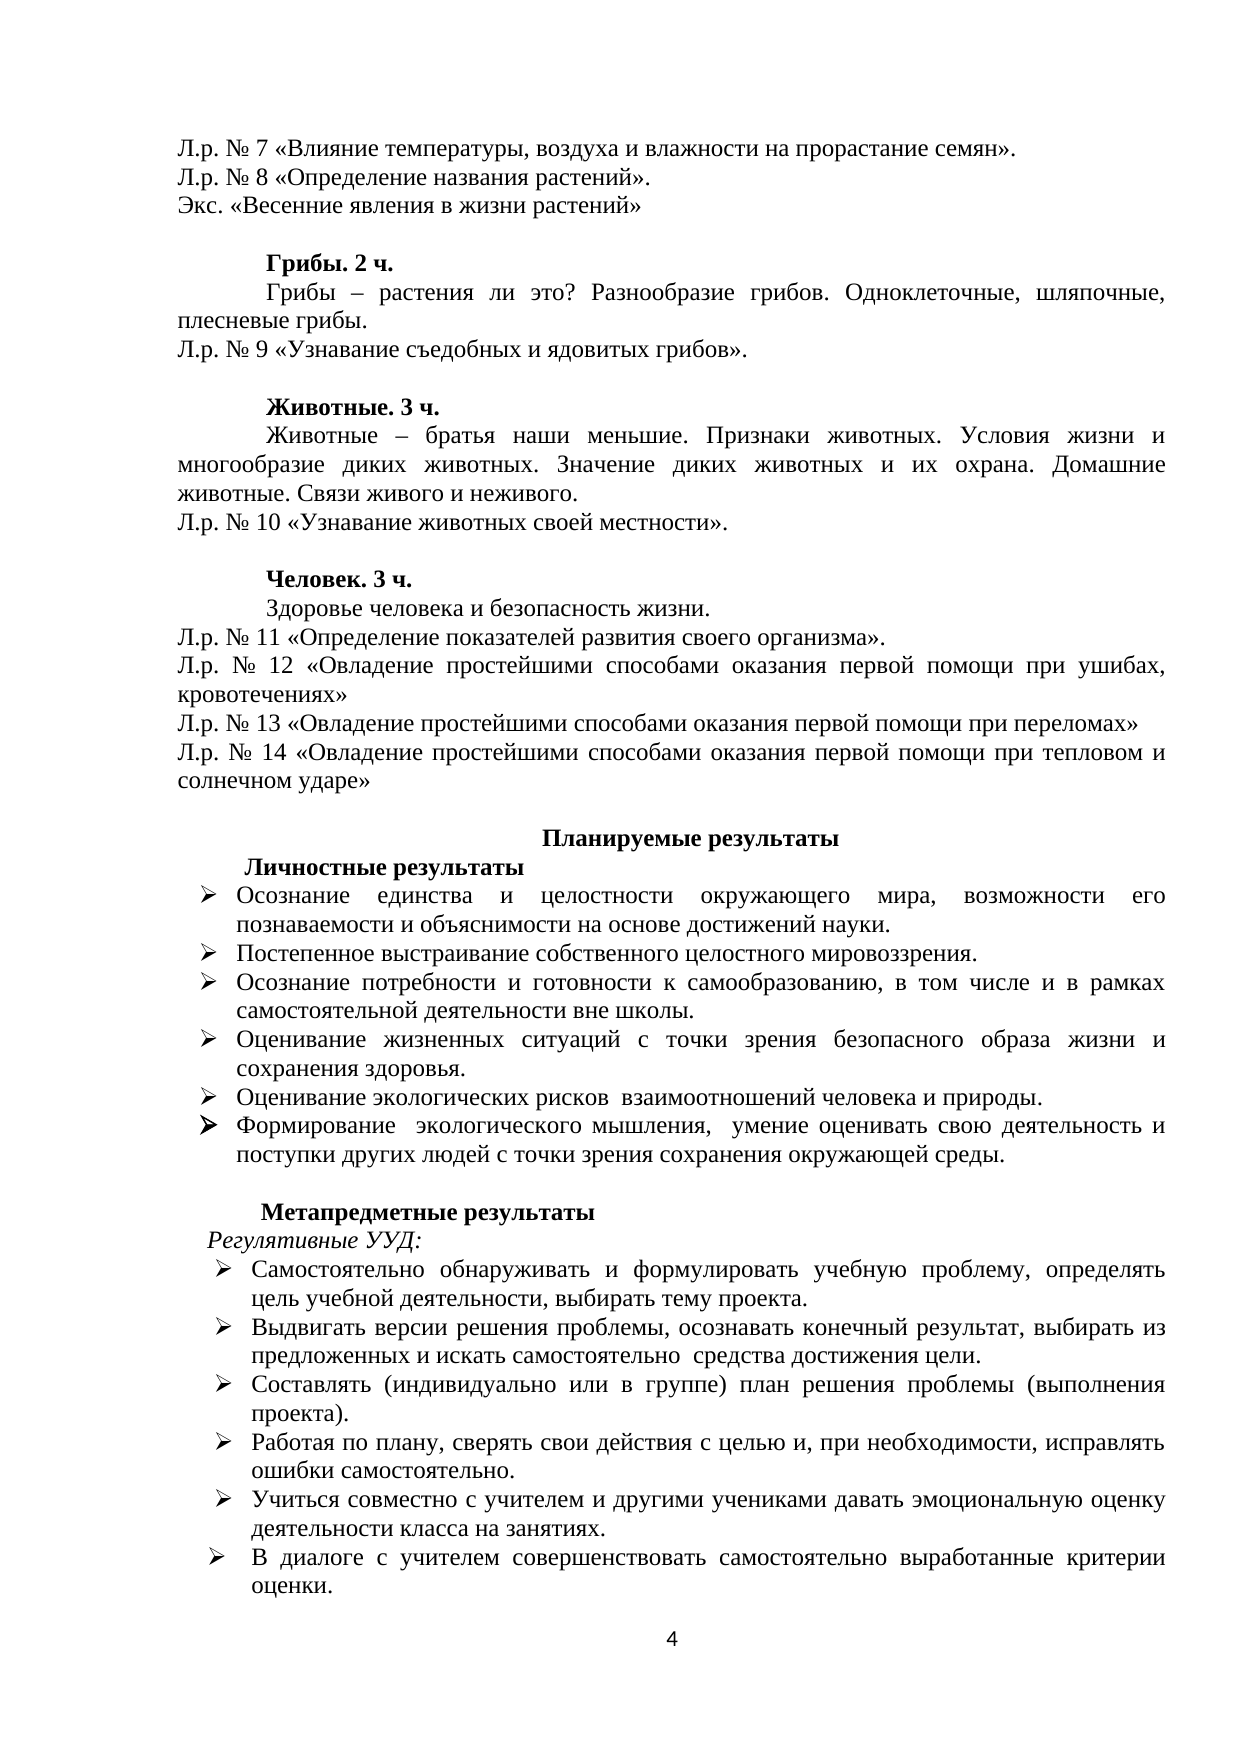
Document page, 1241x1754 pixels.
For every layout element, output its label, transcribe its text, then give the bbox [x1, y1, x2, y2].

title Постепенное выстраивание собственного целостного мировоззрения. [199, 938, 1167, 967]
text Экс. «Весенние явления в жизни растений» [177, 190, 1167, 219]
title Регулятивные УУД: [177, 1225, 1167, 1254]
text Л.р. № 7 «Влияние температуры, воздуха и влажности на прорастание семян». [177, 133, 1167, 162]
title В диалоге с учителем совершенствовать самостоятельно выработанные критерии оценки. [207, 1542, 1167, 1599]
text Л.р. № 12 «Овладение простейшими способами оказания первой помощи при ушибах, кровотечениях» [177, 650, 1167, 708]
text Метапредметные результаты [177, 1197, 1167, 1225]
title Осознание единства и целостности окружающего мира, возможности его познаваемости и объяснимости на основе достижений науки. [199, 880, 1167, 938]
text Здоровье человека и безопасность жизни. [177, 593, 1167, 622]
text Грибы – растения ли это? Разнообразие грибов. Одноклеточные, шляпочные, плесневые грибы. [177, 277, 1167, 334]
text Планируемые результаты [215, 823, 1167, 852]
text Л.р. № 11 «Определение показателей развития своего организма». [177, 622, 1167, 650]
text Животные – братья наши меньшие. Признаки животных. Условия жизни и многообразие диких животных. Значение диких животных и их охрана. Домашние животные. Связи живого и неживого. [177, 420, 1167, 507]
list Оценивание экологических рисков взаимоотношений человека и природы. [199, 1082, 1167, 1110]
title Осознание потребности и готовности к самообразованию, в том числе и в рамках самостоятельной деятельности вне школы. [199, 967, 1167, 1024]
title Самостоятельно обнаруживать и формулировать учебную проблему, определять цель учебной деятельности, выбирать тему проекта. [213, 1254, 1167, 1312]
title Работая по плану, сверять свои действия с целью и, при необходимости, исправлять ошибки самостоятельно. [213, 1427, 1167, 1484]
title Личностные результаты [177, 852, 1167, 880]
text Л.р. № 10 «Узнавание животных своей местности». [177, 507, 1167, 535]
text Грибы. 2 ч. [177, 248, 1167, 277]
text Л.р. № 8 «Определение названия растений». [177, 162, 1167, 190]
list Оценивание жизненных ситуаций с точки зрения безопасного образа жизни и сохранения здоровья. [199, 1024, 1167, 1082]
list Учиться совместно с учителем и другими учениками давать эмоциональную оценку деятельности класса на занятиях. [213, 1484, 1167, 1542]
text Л.р. № 9 «Узнавание съедобных и ядовитых грибов». [177, 334, 1167, 363]
text Животные. 3 ч. [177, 392, 1167, 420]
text Л.р. № 14 «Овладение простейшими способами оказания первой помощи при тепловом и солнечном ударе» [177, 737, 1167, 794]
text Л.р. № 13 «Овладение простейшими способами оказания первой помощи при переломах» [177, 708, 1167, 737]
text Человек. 3 ч. [177, 564, 1167, 593]
list Формирование экологического мышления, умение оценивать свою деятельность и поступки других людей с точки зрения сохранения окружающей среды. [199, 1110, 1167, 1168]
title Выдвигать версии решения проблемы, осознавать конечный результат, выбирать из предложенных и искать самостоятельно средства достижения цели. [213, 1312, 1167, 1369]
title Составлять (индивидуально или в группе) план решения проблемы (выполнения проекта). [213, 1369, 1167, 1427]
